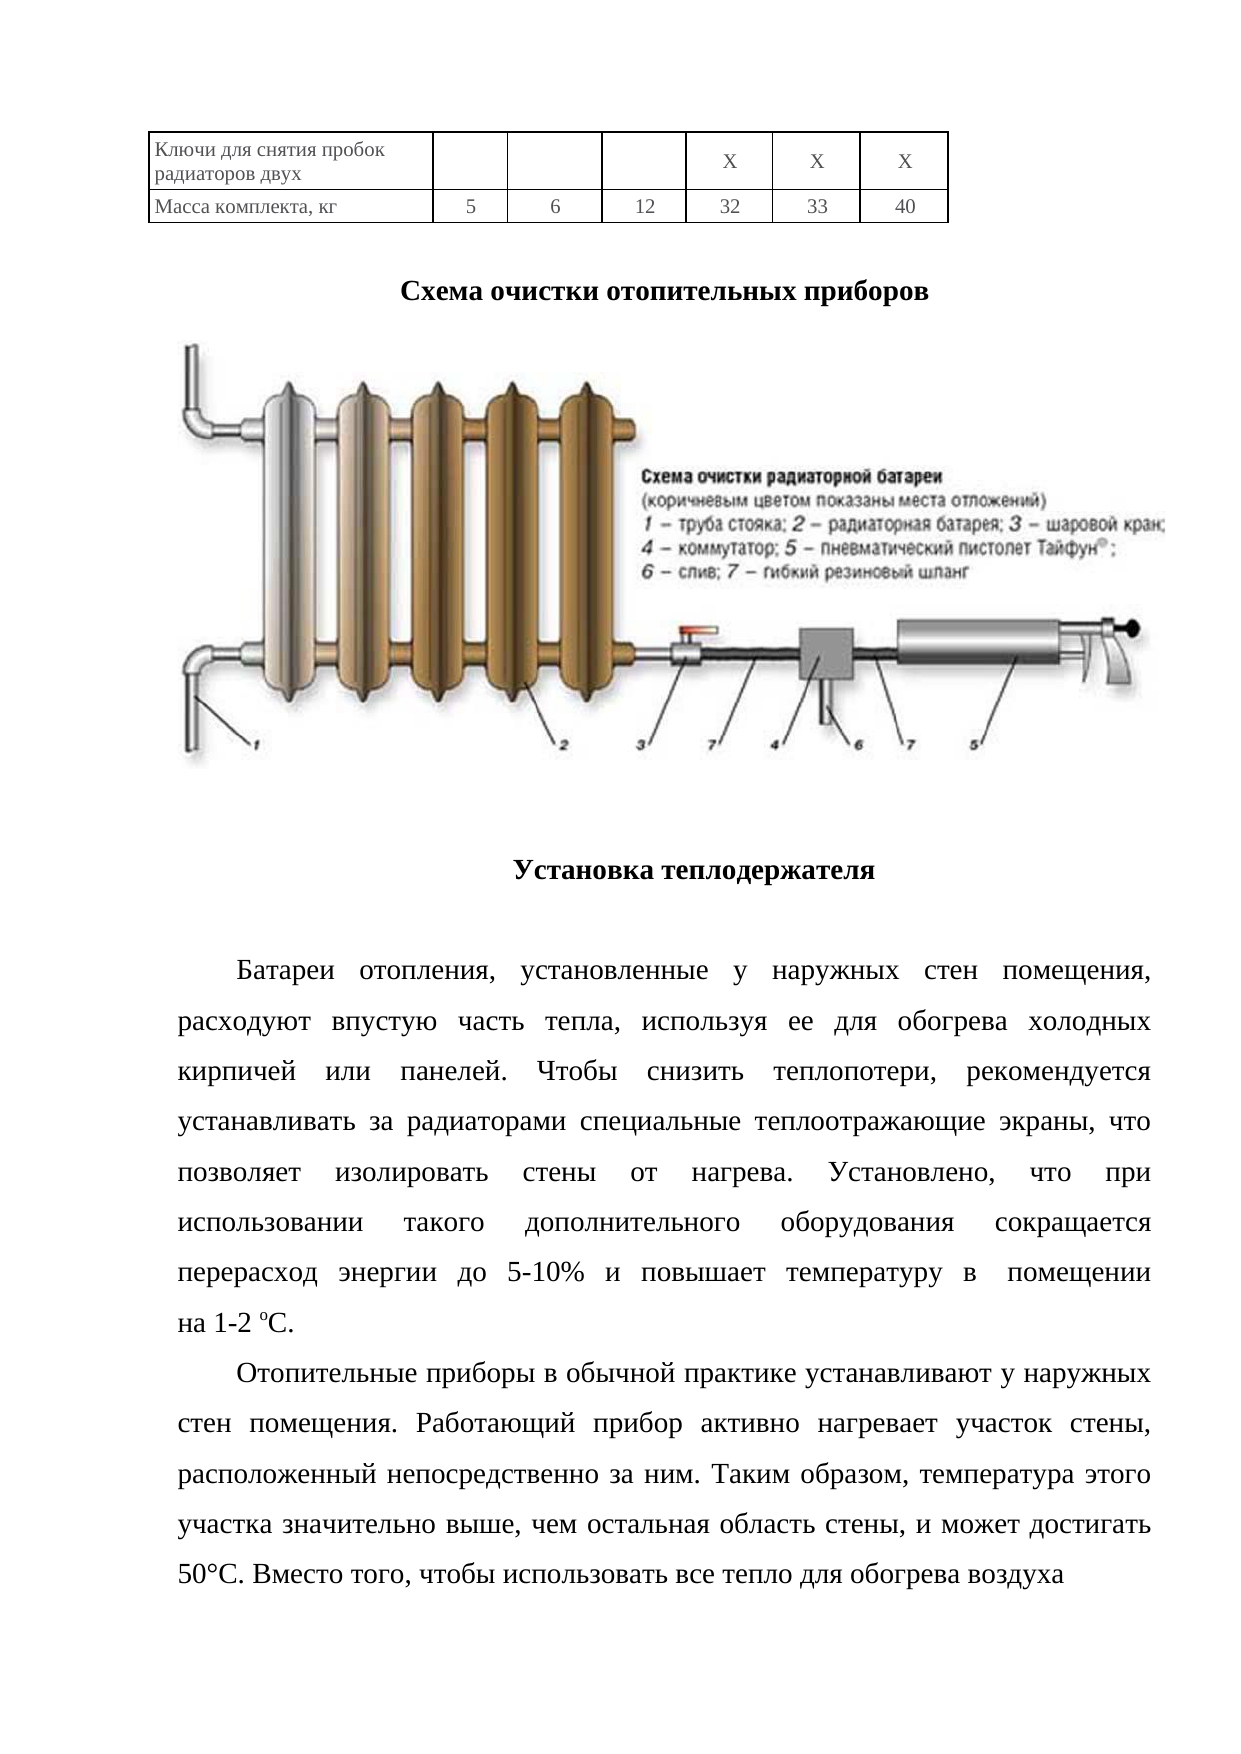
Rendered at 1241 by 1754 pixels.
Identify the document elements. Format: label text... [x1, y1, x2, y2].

table_cell 33 [773, 190, 859, 222]
table_header Ключи для снятия пробок радиаторов двух [150, 133, 432, 188]
table_cell 40 [861, 190, 947, 222]
table_cell Масса комплекта, кг [150, 190, 432, 222]
picture [177, 340, 1166, 769]
table_cell 32 [687, 190, 772, 222]
table_header [434, 133, 507, 188]
text Установка теплодержателя [364, 852, 1024, 886]
text Батареи отопления, установленные у наружных стен помещения, расходуют впустую часть тепла, используя ее для обогрева холодных кирпичей или панелей. Чтобы снизить теплопотери, рекомендуется устанавливать за радиаторами специальные теплоотражающие экраны, что позволяет изолировать стены от нагрева. Установлено, что при использовании такого дополнительного оборудования сокращается перерасход энергии до 5-10% и повышает температуру в помещении на 1-2 оС. [177, 952, 1152, 1338]
table_cell 5 [434, 190, 507, 222]
table_header [603, 133, 685, 188]
table_cell 12 [603, 190, 685, 222]
table_header Х [687, 133, 772, 188]
text Отопительные приборы в обычной практике устанавливают у наружных стен помещения. Работающий прибор активно нагревает участок стены, расположенный непосредственно за ним. Таким образом, температура этого участка значительно выше, чем остальная область стены, и может достигать 50°С. Вместо того, чтобы использовать все тепло для обогрева воздуха [177, 1355, 1152, 1590]
table_header Х [773, 133, 859, 188]
subtitle Схема очистки отопительных приборов [305, 273, 1024, 307]
table_header Х [861, 133, 947, 188]
table_cell 6 [508, 190, 601, 222]
table_header [508, 133, 601, 188]
